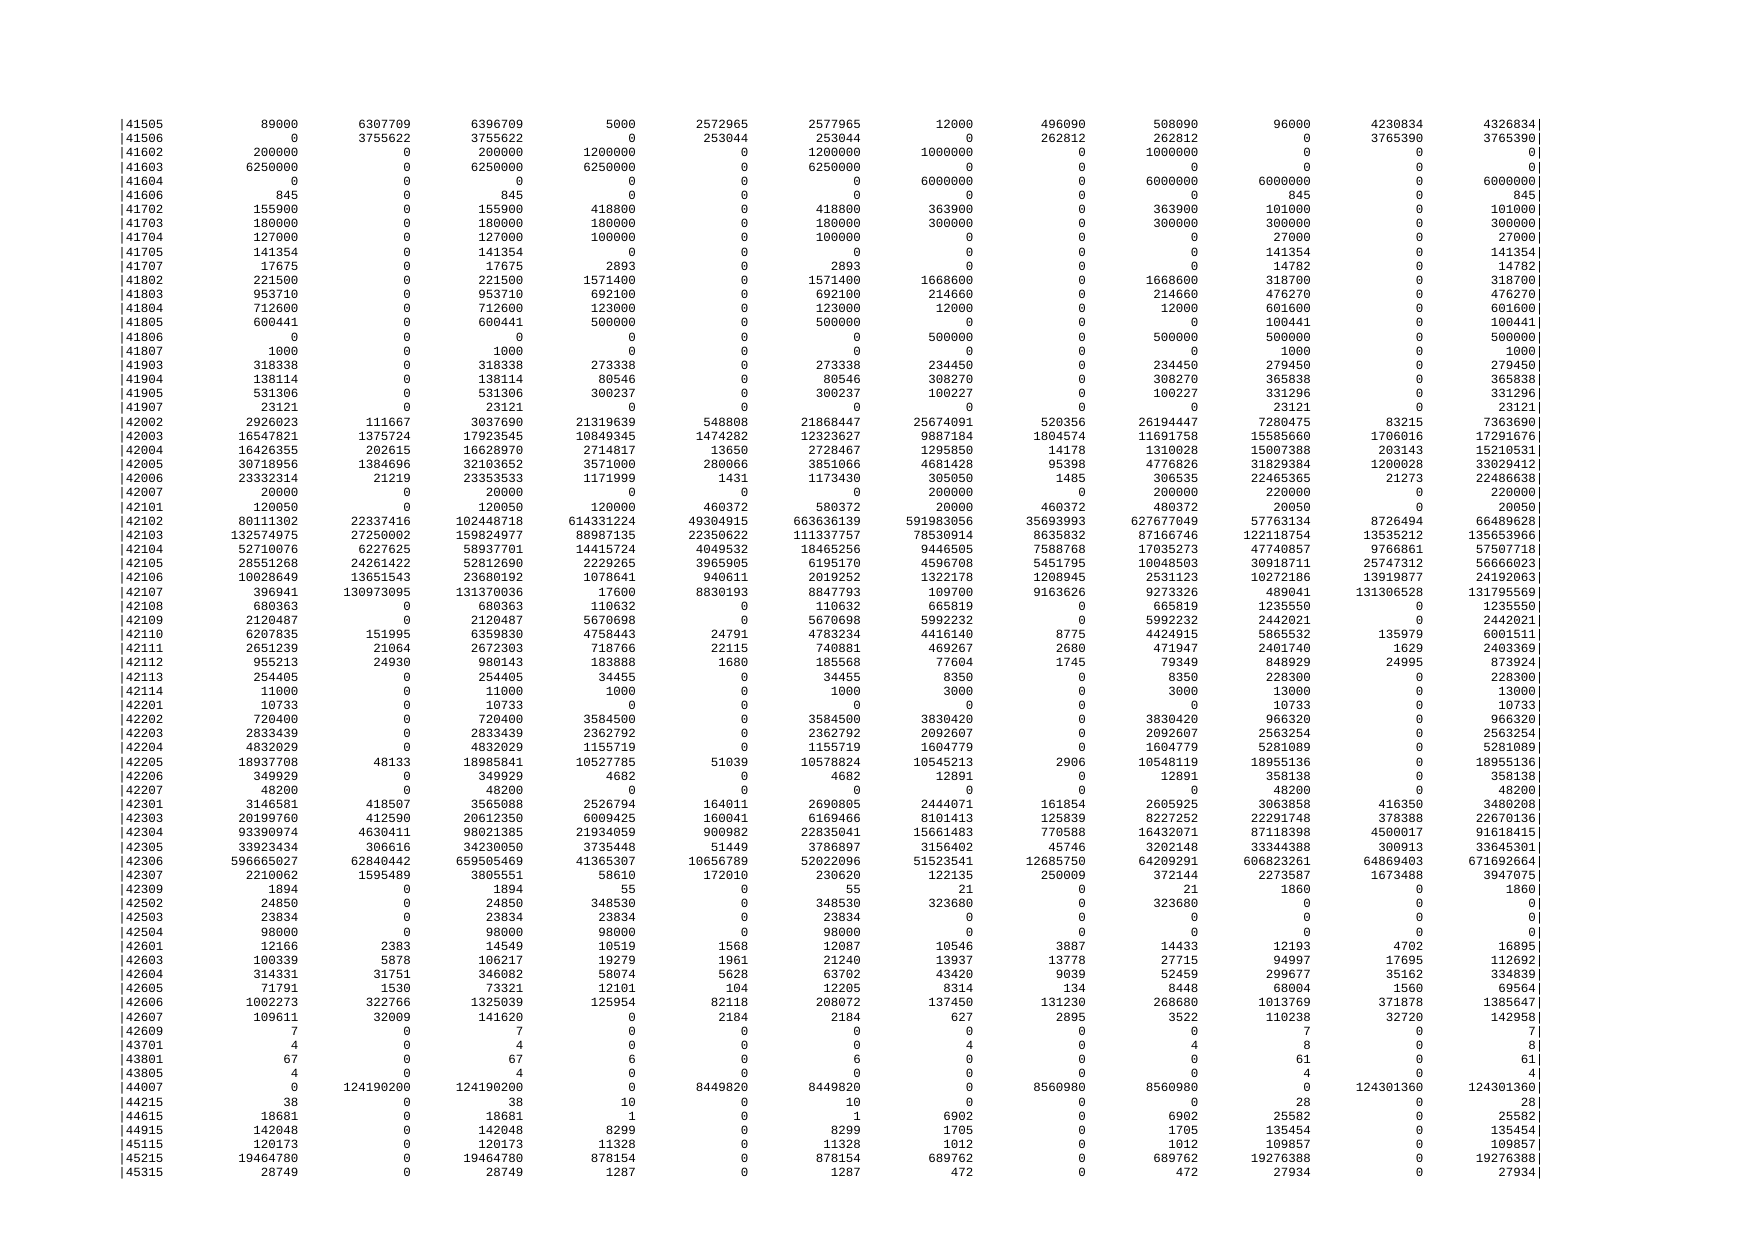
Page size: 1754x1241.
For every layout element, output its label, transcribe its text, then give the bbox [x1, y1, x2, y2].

text |42609 7 0 7 0 0 0 0 0 0 7 0 7| [118, 1025, 1695, 1039]
text |41806 0 0 0 0 0 0 500000 0 500000 500000 0 500000| [118, 331, 1695, 345]
text |42007 20000 0 20000 0 0 0 200000 0 200000 220000 0 220000| [118, 486, 1695, 501]
text |41604 0 0 0 0 0 0 6000000 0 6000000 6000000 0 6000000| [118, 175, 1695, 189]
text |41707 17675 0 17675 2893 0 2893 0 0 0 14782 0 14782| [118, 260, 1695, 274]
text |43801 67 0 67 6 0 6 0 0 0 61 0 61| [118, 1053, 1695, 1067]
text |42304 93390974 4630411 98021385 21934059 900982 22835041 15661483 770588 16432071 87118398 4500017 91618415| [118, 826, 1695, 841]
text |43701 4 0 4 0 0 0 4 0 4 8 0 8| [118, 1039, 1695, 1053]
text |44615 18681 0 18681 1 0 1 6902 0 6902 25582 0 25582| [118, 1110, 1695, 1124]
text |42603 100339 5878 106217 19279 1961 21240 13937 13778 27715 94997 17695 112692| [118, 954, 1695, 968]
text |42101 120050 0 120050 120000 460372 580372 20000 460372 480372 20050 0 20050| [118, 501, 1695, 515]
text |41802 221500 0 221500 1571400 0 1571400 1668600 0 1668600 318700 0 318700| [118, 274, 1695, 288]
text |42607 109611 32009 141620 0 2184 2184 627 2895 3522 110238 32720 142958| [118, 1011, 1695, 1025]
text |42201 10733 0 10733 0 0 0 0 0 0 10733 0 10733| [118, 699, 1695, 713]
text |45215 19464780 0 19464780 878154 0 878154 689762 0 689762 19276388 0 19276388| [118, 1152, 1695, 1166]
text |45315 28749 0 28749 1287 0 1287 472 0 472 27934 0 27934| [118, 1166, 1695, 1181]
text |42002 2926023 111667 3037690 21319639 548808 21868447 25674091 520356 26194447 7280475 83215 7363690| [118, 416, 1695, 430]
text |42114 11000 0 11000 1000 0 1000 3000 0 3000 13000 0 13000| [118, 685, 1695, 699]
text |41703 180000 0 180000 180000 0 180000 300000 0 300000 300000 0 300000| [118, 217, 1695, 231]
text |42504 98000 0 98000 98000 0 98000 0 0 0 0 0 0| [118, 926, 1695, 940]
text |42309 1894 0 1894 55 0 55 21 0 21 1860 0 1860| [118, 883, 1695, 897]
text |41702 155900 0 155900 418800 0 418800 363900 0 363900 101000 0 101000| [118, 203, 1695, 217]
text |42109 2120487 0 2120487 5670698 0 5670698 5992232 0 5992232 2442021 0 2442021| [118, 614, 1695, 628]
text |42206 349929 0 349929 4682 0 4682 12891 0 12891 358138 0 358138| [118, 770, 1695, 784]
text |41905 531306 0 531306 300237 0 300237 100227 0 100227 331296 0 331296| [118, 387, 1695, 401]
text |44007 0 124190200 124190200 0 8449820 8449820 0 8560980 8560980 0 124301360 124301360| [118, 1081, 1695, 1096]
text |41505 89000 6307709 6396709 5000 2572965 2577965 12000 496090 508090 96000 4230834 4326834| [118, 118, 1695, 132]
text |42307 2210062 1595489 3805551 58610 172010 230620 122135 250009 372144 2273587 1673488 3947075| [118, 869, 1695, 883]
text |42102 80111302 22337416 102448718 614331224 49304915 663636139 591983056 35693993 627677049 57763134 8726494 66489628| [118, 515, 1695, 529]
text |41506 0 3755622 3755622 0 253044 253044 0 262812 262812 0 3765390 3765390| [118, 132, 1695, 146]
text |42105 28551268 24261422 52812690 2229265 3965905 6195170 4596708 5451795 10048503 30918711 25747312 56666023| [118, 557, 1695, 571]
text |42004 16426355 202615 16628970 2714817 13650 2728467 1295850 14178 1310028 15007388 203143 15210531| [118, 444, 1695, 458]
text |42207 48200 0 48200 0 0 0 0 0 0 48200 0 48200| [118, 784, 1695, 798]
text |42205 18937708 48133 18985841 10527785 51039 10578824 10545213 2906 10548119 18955136 0 18955136| [118, 756, 1695, 770]
text |44915 142048 0 142048 8299 0 8299 1705 0 1705 135454 0 135454| [118, 1124, 1695, 1138]
text |41805 600441 0 600441 500000 0 500000 0 0 0 100441 0 100441| [118, 316, 1695, 331]
text |42104 52710076 6227625 58937701 14415724 4049532 18465256 9446505 7588768 17035273 47740857 9766861 57507718| [118, 543, 1695, 557]
text |42203 2833439 0 2833439 2362792 0 2362792 2092607 0 2092607 2563254 0 2563254| [118, 727, 1695, 741]
text |42113 254405 0 254405 34455 0 34455 8350 0 8350 228300 0 228300| [118, 671, 1695, 685]
text |42005 30718956 1384696 32103652 3571000 280066 3851066 4681428 95398 4776826 31829384 1200028 33029412| [118, 458, 1695, 472]
text |45115 120173 0 120173 11328 0 11328 1012 0 1012 109857 0 109857| [118, 1138, 1695, 1152]
text |42204 4832029 0 4832029 1155719 0 1155719 1604779 0 1604779 5281089 0 5281089| [118, 741, 1695, 756]
text |41804 712600 0 712600 123000 0 123000 12000 0 12000 601600 0 601600| [118, 302, 1695, 316]
text |41606 845 0 845 0 0 0 0 0 0 845 0 845| [118, 189, 1695, 203]
text |42202 720400 0 720400 3584500 0 3584500 3830420 0 3830420 966320 0 966320| [118, 713, 1695, 727]
text |41903 318338 0 318338 273338 0 273338 234450 0 234450 279450 0 279450| [118, 359, 1695, 373]
text |42103 132574975 27250002 159824977 88987135 22350622 111337757 78530914 8635832 87166746 122118754 13535212 135653966| [118, 529, 1695, 543]
text |42107 396941 130973095 131370036 17600 8830193 8847793 109700 9163626 9273326 489041 131306528 131795569| [118, 586, 1695, 600]
text |43805 4 0 4 0 0 0 0 0 0 4 0 4| [118, 1067, 1695, 1081]
text |42301 3146581 418507 3565088 2526794 164011 2690805 2444071 161854 2605925 3063858 416350 3480208| [118, 798, 1695, 812]
text |41907 23121 0 23121 0 0 0 0 0 0 23121 0 23121| [118, 401, 1695, 416]
text |42106 10028649 13651543 23680192 1078641 940611 2019252 1322178 1208945 2531123 10272186 13919877 24192063| [118, 571, 1695, 586]
text |41705 141354 0 141354 0 0 0 0 0 0 141354 0 141354| [118, 246, 1695, 260]
text |42110 6207835 151995 6359830 4758443 24791 4783234 4416140 8775 4424915 5865532 135979 6001511| [118, 628, 1695, 642]
text |41704 127000 0 127000 100000 0 100000 0 0 0 27000 0 27000| [118, 231, 1695, 246]
text |42604 314331 31751 346082 58074 5628 63702 43420 9039 52459 299677 35162 334839| [118, 968, 1695, 982]
text |42108 680363 0 680363 110632 0 110632 665819 0 665819 1235550 0 1235550| [118, 600, 1695, 614]
text |42112 955213 24930 980143 183888 1680 185568 77604 1745 79349 848929 24995 873924| [118, 656, 1695, 671]
text |41603 6250000 0 6250000 6250000 0 6250000 0 0 0 0 0 0| [118, 161, 1695, 175]
text |42306 596665027 62840442 659505469 41365307 10656789 52022096 51523541 12685750 64209291 606823261 64869403 671692664| [118, 855, 1695, 869]
text |41602 200000 0 200000 1200000 0 1200000 1000000 0 1000000 0 0 0| [118, 146, 1695, 161]
text |42305 33923434 306616 34230050 3735448 51449 3786897 3156402 45746 3202148 33344388 300913 33645301| [118, 841, 1695, 855]
text |42503 23834 0 23834 23834 0 23834 0 0 0 0 0 0| [118, 911, 1695, 926]
text |42003 16547821 1375724 17923545 10849345 1474282 12323627 9887184 1804574 11691758 15585660 1706016 17291676| [118, 430, 1695, 444]
text |42303 20199760 412590 20612350 6009425 160041 6169466 8101413 125839 8227252 22291748 378388 22670136| [118, 812, 1695, 826]
text |42502 24850 0 24850 348530 0 348530 323680 0 323680 0 0 0| [118, 897, 1695, 911]
text |41807 1000 0 1000 0 0 0 0 0 0 1000 0 1000| [118, 345, 1695, 359]
text |42601 12166 2383 14549 10519 1568 12087 10546 3887 14433 12193 4702 16895| [118, 940, 1695, 954]
text |42006 23332314 21219 23353533 1171999 1431 1173430 305050 1485 306535 22465365 21273 22486638| [118, 472, 1695, 486]
text |42111 2651239 21064 2672303 718766 22115 740881 469267 2680 471947 2401740 1629 2403369| [118, 642, 1695, 656]
text |44215 38 0 38 10 0 10 0 0 0 28 0 28| [118, 1096, 1695, 1110]
text |42606 1002273 322766 1325039 125954 82118 208072 137450 131230 268680 1013769 371878 1385647| [118, 996, 1695, 1011]
text |41904 138114 0 138114 80546 0 80546 308270 0 308270 365838 0 365838| [118, 373, 1695, 387]
text |41803 953710 0 953710 692100 0 692100 214660 0 214660 476270 0 476270| [118, 288, 1695, 302]
text |42605 71791 1530 73321 12101 104 12205 8314 134 8448 68004 1560 69564| [118, 982, 1695, 996]
